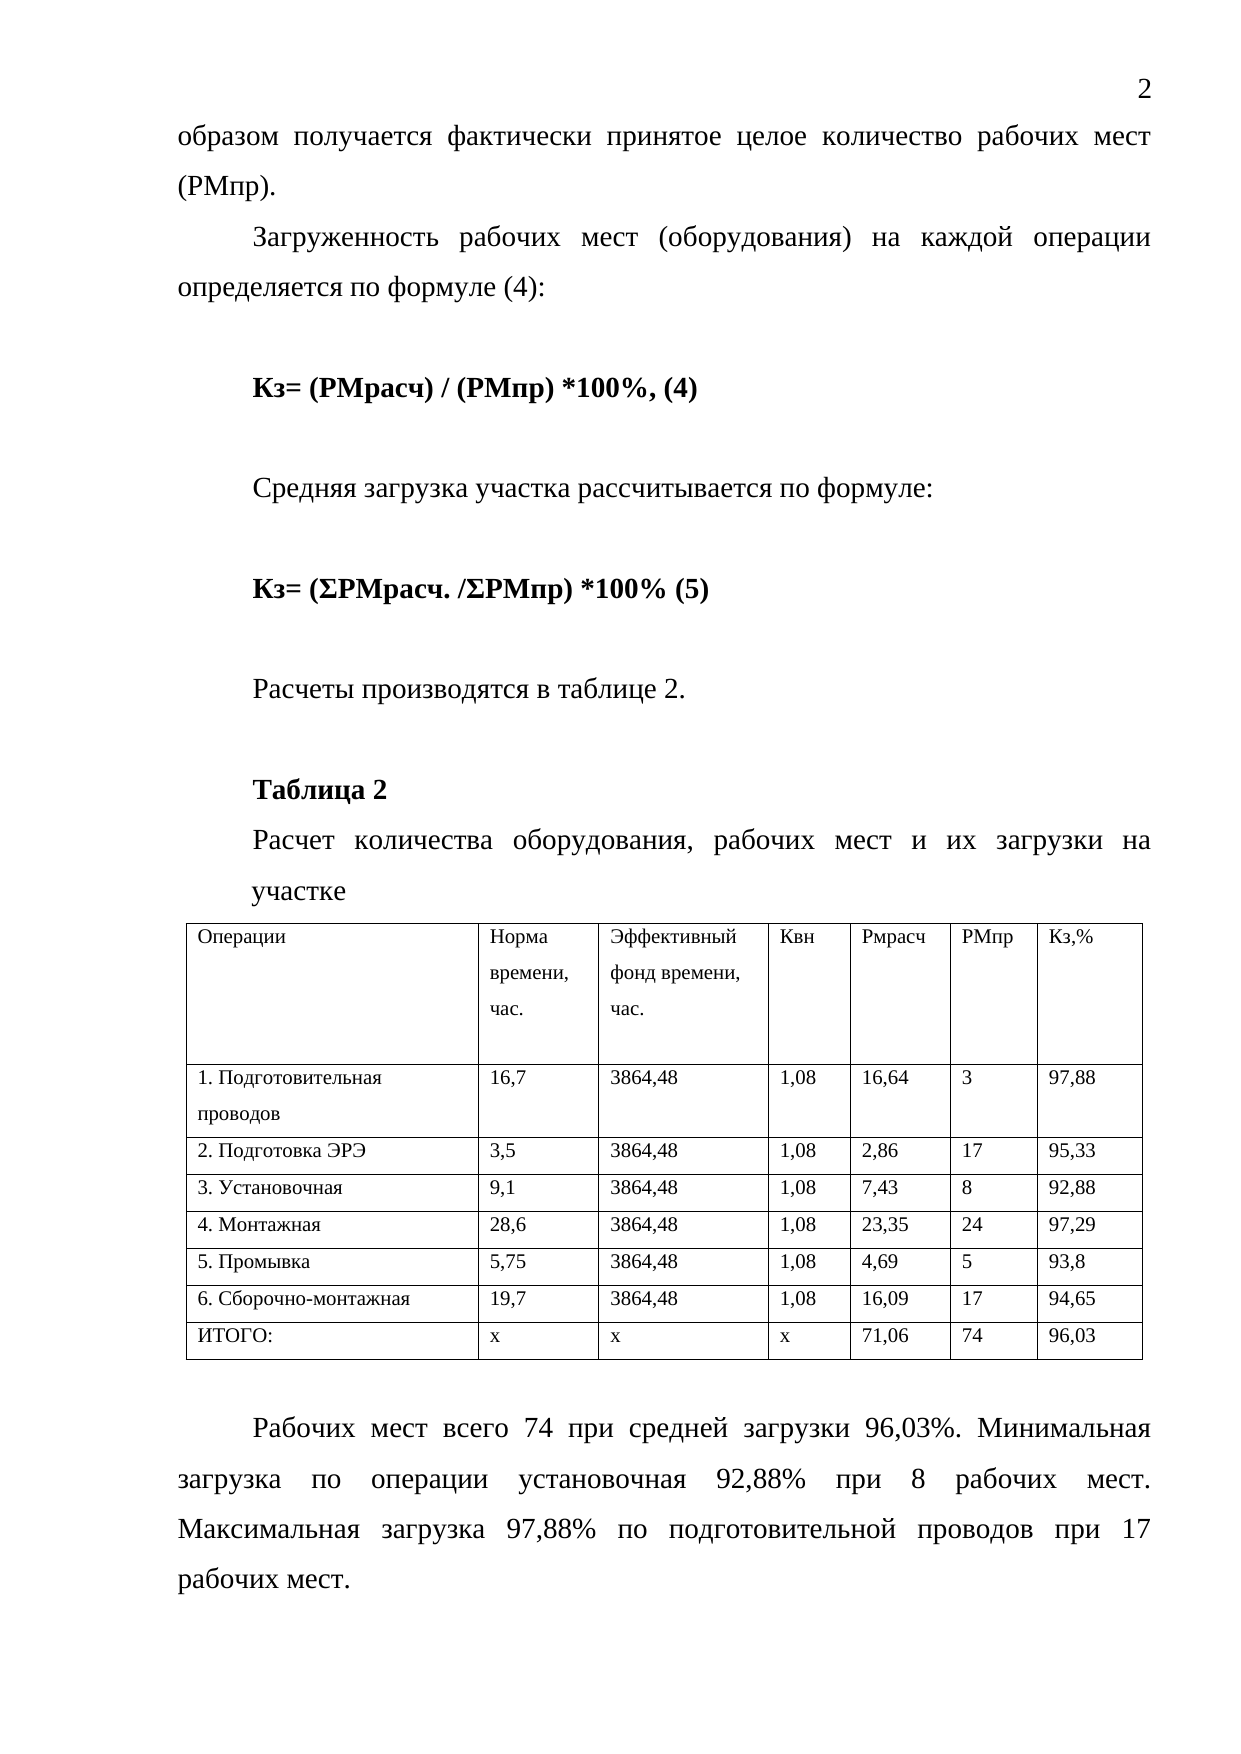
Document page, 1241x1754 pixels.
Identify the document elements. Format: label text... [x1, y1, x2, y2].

table_cell 3864,48 [599, 1065, 768, 1137]
table_header Рмрасч [851, 924, 950, 1063]
table_cell 16,7 [479, 1065, 598, 1137]
table_cell 3,5 [479, 1138, 598, 1174]
table_cell 24 [951, 1212, 1037, 1248]
table_cell 1,08 [769, 1249, 850, 1285]
table_cell 5,75 [479, 1249, 598, 1285]
table_header Квн [769, 924, 850, 1063]
table_cell 94,65 [1038, 1286, 1142, 1322]
table_header РМпр [951, 924, 1037, 1063]
table_cell 3. Установочная [187, 1175, 478, 1211]
table_cell 96,03 [1038, 1323, 1142, 1359]
table_cell х [769, 1323, 850, 1359]
table_cell 8 [951, 1175, 1037, 1211]
table_cell 3864,48 [599, 1212, 768, 1248]
table_cell 2,86 [851, 1138, 950, 1174]
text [177, 118, 1152, 202]
table_cell 97,29 [1038, 1212, 1142, 1248]
table_cell 95,33 [1038, 1138, 1142, 1174]
text Кз= (РМрасч) / (РМпр) *100%, (4) [177, 370, 1152, 403]
text Загруженность рабочих мест (оборудования) на каждой операции определяется по формуле (4): [177, 219, 1152, 303]
table_cell х [479, 1323, 598, 1359]
table_cell 3864,48 [599, 1286, 768, 1322]
table_cell 92,88 [1038, 1175, 1142, 1211]
table_cell 1,08 [769, 1175, 850, 1211]
table_cell 23,35 [851, 1212, 950, 1248]
table_cell 3864,48 [599, 1175, 768, 1211]
table_cell 19,7 [479, 1286, 598, 1322]
table_cell 3864,48 [599, 1138, 768, 1174]
table_cell 1,08 [769, 1212, 850, 1248]
table_cell 4. Монтажная [187, 1212, 478, 1248]
table_cell 3 [951, 1065, 1037, 1137]
table_cell 17 [951, 1138, 1037, 1174]
table_cell х [599, 1323, 768, 1359]
table_header Операции [187, 924, 478, 1063]
text Рабочих мест всего 74 при средней загрузки 96,03%. Минимальная загрузка по операции установочная 92,88% при 8 рабочих мест. Максимальная загрузка 97,88% по подготовительной проводов при 17 рабочих мест. [177, 1411, 1152, 1595]
table_cell 1. Подготовительная проводов [187, 1065, 478, 1137]
table_cell 7,43 [851, 1175, 950, 1211]
table_cell 2. Подготовка ЭРЭ [187, 1138, 478, 1174]
table_cell 5. Промывка [187, 1249, 478, 1285]
text Средняя загрузка участка рассчитывается по формуле: [177, 470, 1152, 504]
table_header Эффективный фонд времени, час. [599, 924, 768, 1063]
table_cell 16,64 [851, 1065, 950, 1137]
text Расчеты производятся в таблице 2. [177, 672, 1152, 705]
table_cell 97,88 [1038, 1065, 1142, 1137]
table_cell ИТОГО: [187, 1323, 478, 1359]
text Таблица 2 [177, 772, 1152, 806]
table_cell 16,09 [851, 1286, 950, 1322]
table_cell 17 [951, 1286, 1037, 1322]
table_cell 1,08 [769, 1286, 850, 1322]
table_cell 6. Сборочно-монтажная [187, 1286, 478, 1322]
table_header Норма времени, час. [479, 924, 598, 1063]
text Расчет количества оборудования, рабочих мест и их загрузки на участке [251, 822, 1152, 906]
table_cell 3864,48 [599, 1249, 768, 1285]
table_cell 9,1 [479, 1175, 598, 1211]
table_cell 4,69 [851, 1249, 950, 1285]
text Кз= (ΣРМрасч. /ΣРМпр) *100% (5) [177, 571, 1152, 604]
table_cell 28,6 [479, 1212, 598, 1248]
table_header Кз,% [1038, 924, 1142, 1063]
table_cell 71,06 [851, 1323, 950, 1359]
table_cell 1,08 [769, 1065, 850, 1137]
table_cell 1,08 [769, 1138, 850, 1174]
table_cell 74 [951, 1323, 1037, 1359]
table_cell 93,8 [1038, 1249, 1142, 1285]
table_cell 5 [951, 1249, 1037, 1285]
